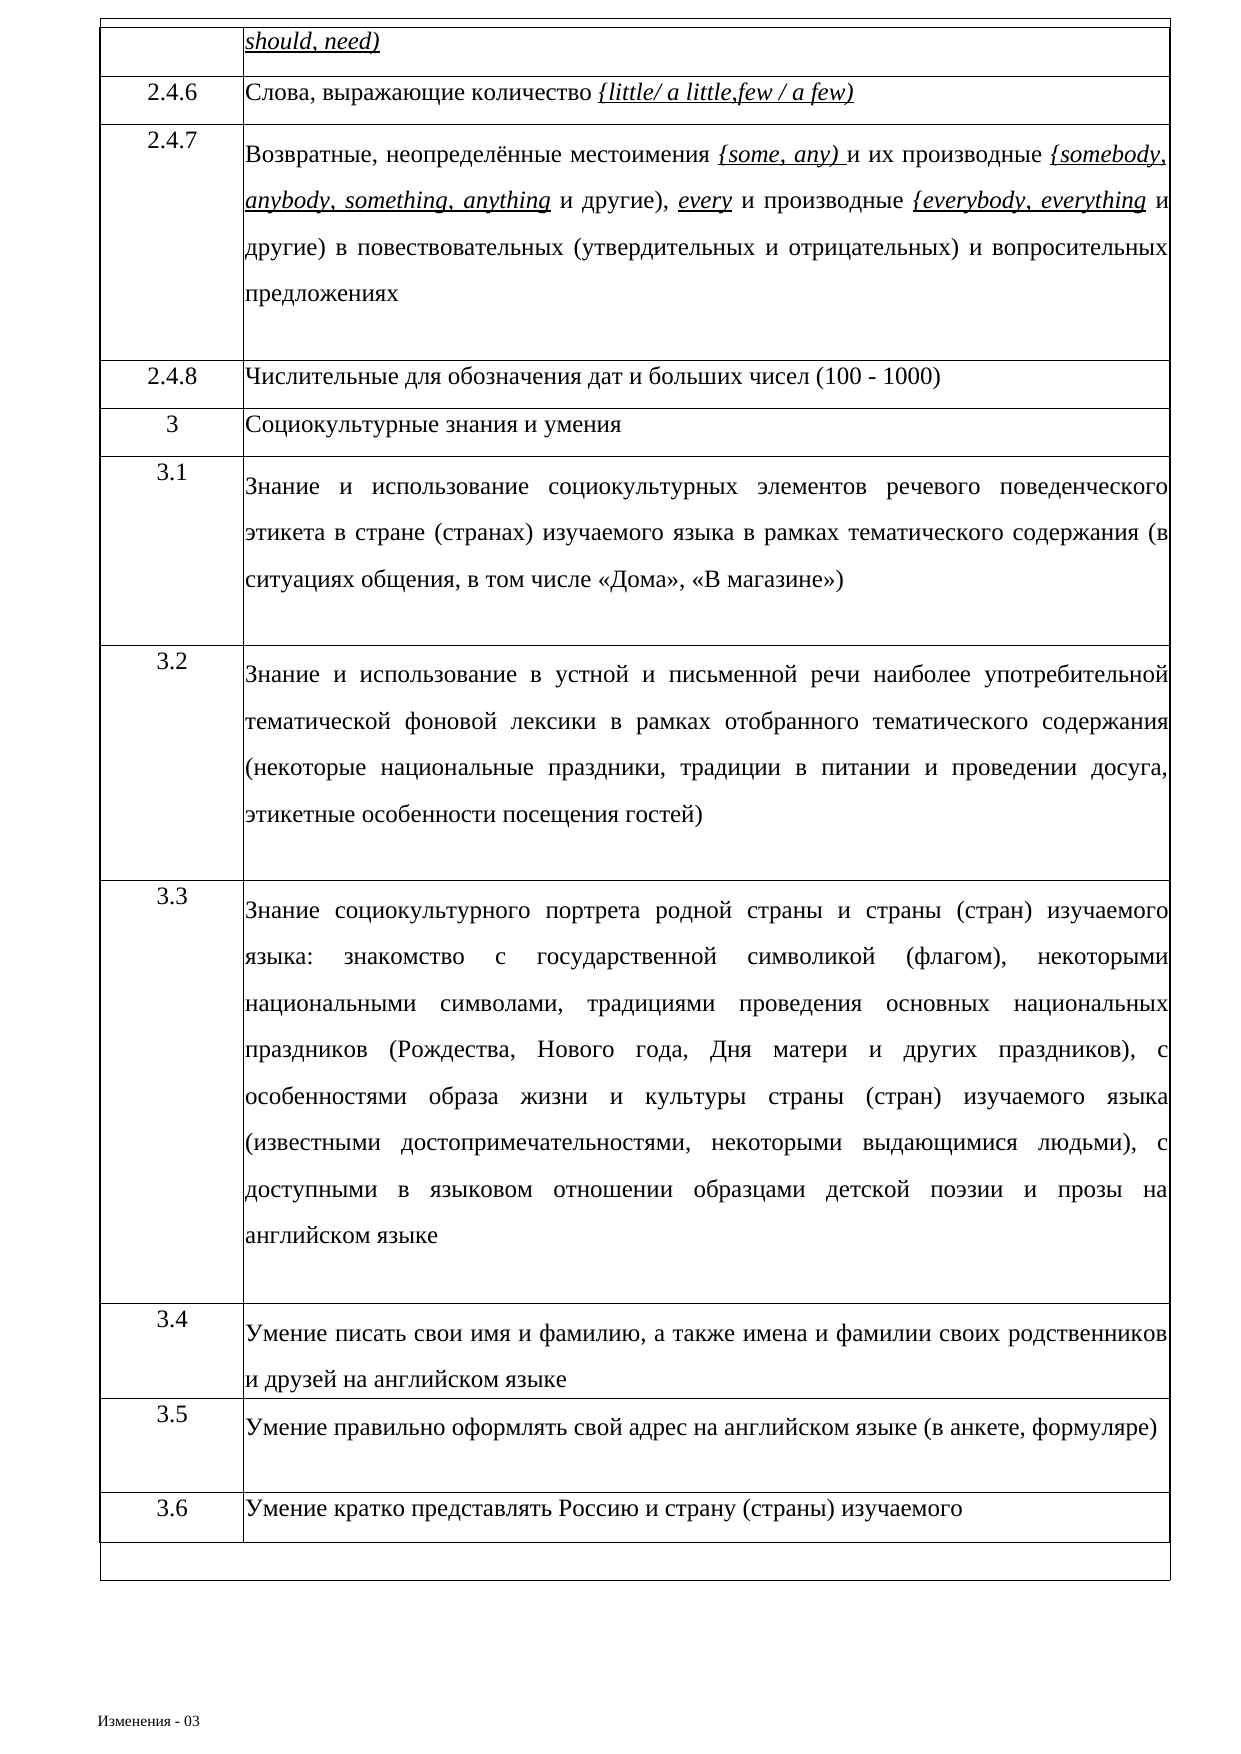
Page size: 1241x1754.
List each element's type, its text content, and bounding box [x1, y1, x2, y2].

table_cell 2.4.7 [101, 125, 243, 360]
table_cell 2.4.6 [101, 77, 243, 124]
table_header [101, 28, 243, 76]
table_cell Умение кратко представлять Россию и страну (страны) изучаемого [244, 1493, 1169, 1542]
table_cell Знание и использование социокультурных элементов речевого поведенческого этикета в стране (странах) изучаемого языка в рамках тематического содержания (в ситуациях общения, в том числе «Дома», «В магазине») [244, 457, 1169, 645]
table_cell Возвратные, неопределённые местоимения {some, any) и их производные {somebody, anybody, something, anything и другие), every и производные {everybody, everything и другие) в повествовательных (утвердительных и отрицательных) и вопросительных предложениях [244, 125, 1169, 360]
table_cell Знание и использование в устной и письменной речи наиболее употребительной тематической фоновой лексики в рамках отобранного тематического содержания (некоторые национальные праздники, традиции в питании и проведении досуга, этикетные особенности посещения гостей) [244, 646, 1169, 880]
table_cell Знание социокультурного портрета родной страны и страны (стран) изучаемого языка: знакомство с государственной символикой (флагом), некоторыми национальными символами, традициями проведения основных национальных праздников (Рождества, Нового года, Дня матери и других праздников), с особенностями образа жизни и культуры страны (стран) изучаемого языка (известными достопримечательностями, некоторыми выдающимися людьми), с доступными в языковом отношении образцами детской поэзии и прозы на английском языке [244, 881, 1169, 1303]
table_cell 3.6 [101, 1493, 243, 1542]
table_cell Слова, выражающие количество {little/ a little,few / a few) [244, 77, 1169, 124]
table_cell Умение писать свои имя и фамилию, а также имена и фамилии своих родственников и друзей на английском языке [244, 1304, 1169, 1398]
table_cell Числительные для обозначения дат и больших чисел (100 - 1000) [244, 361, 1169, 408]
table_cell 3.3 [101, 881, 243, 1303]
table_cell 3.2 [101, 646, 243, 880]
table_cell 3.4 [101, 1304, 243, 1398]
table_cell Социокультурные знания и умения [244, 409, 1169, 456]
table_cell 3.5 [101, 1399, 243, 1492]
table_cell 3 [101, 409, 243, 456]
table_header should, need) [244, 28, 1169, 76]
table_cell 2.4.8 [101, 361, 243, 408]
table_cell Умение правильно оформлять свой адрес на английском языке (в анкете, формуляре) [244, 1399, 1169, 1492]
table_cell 3.1 [101, 457, 243, 645]
